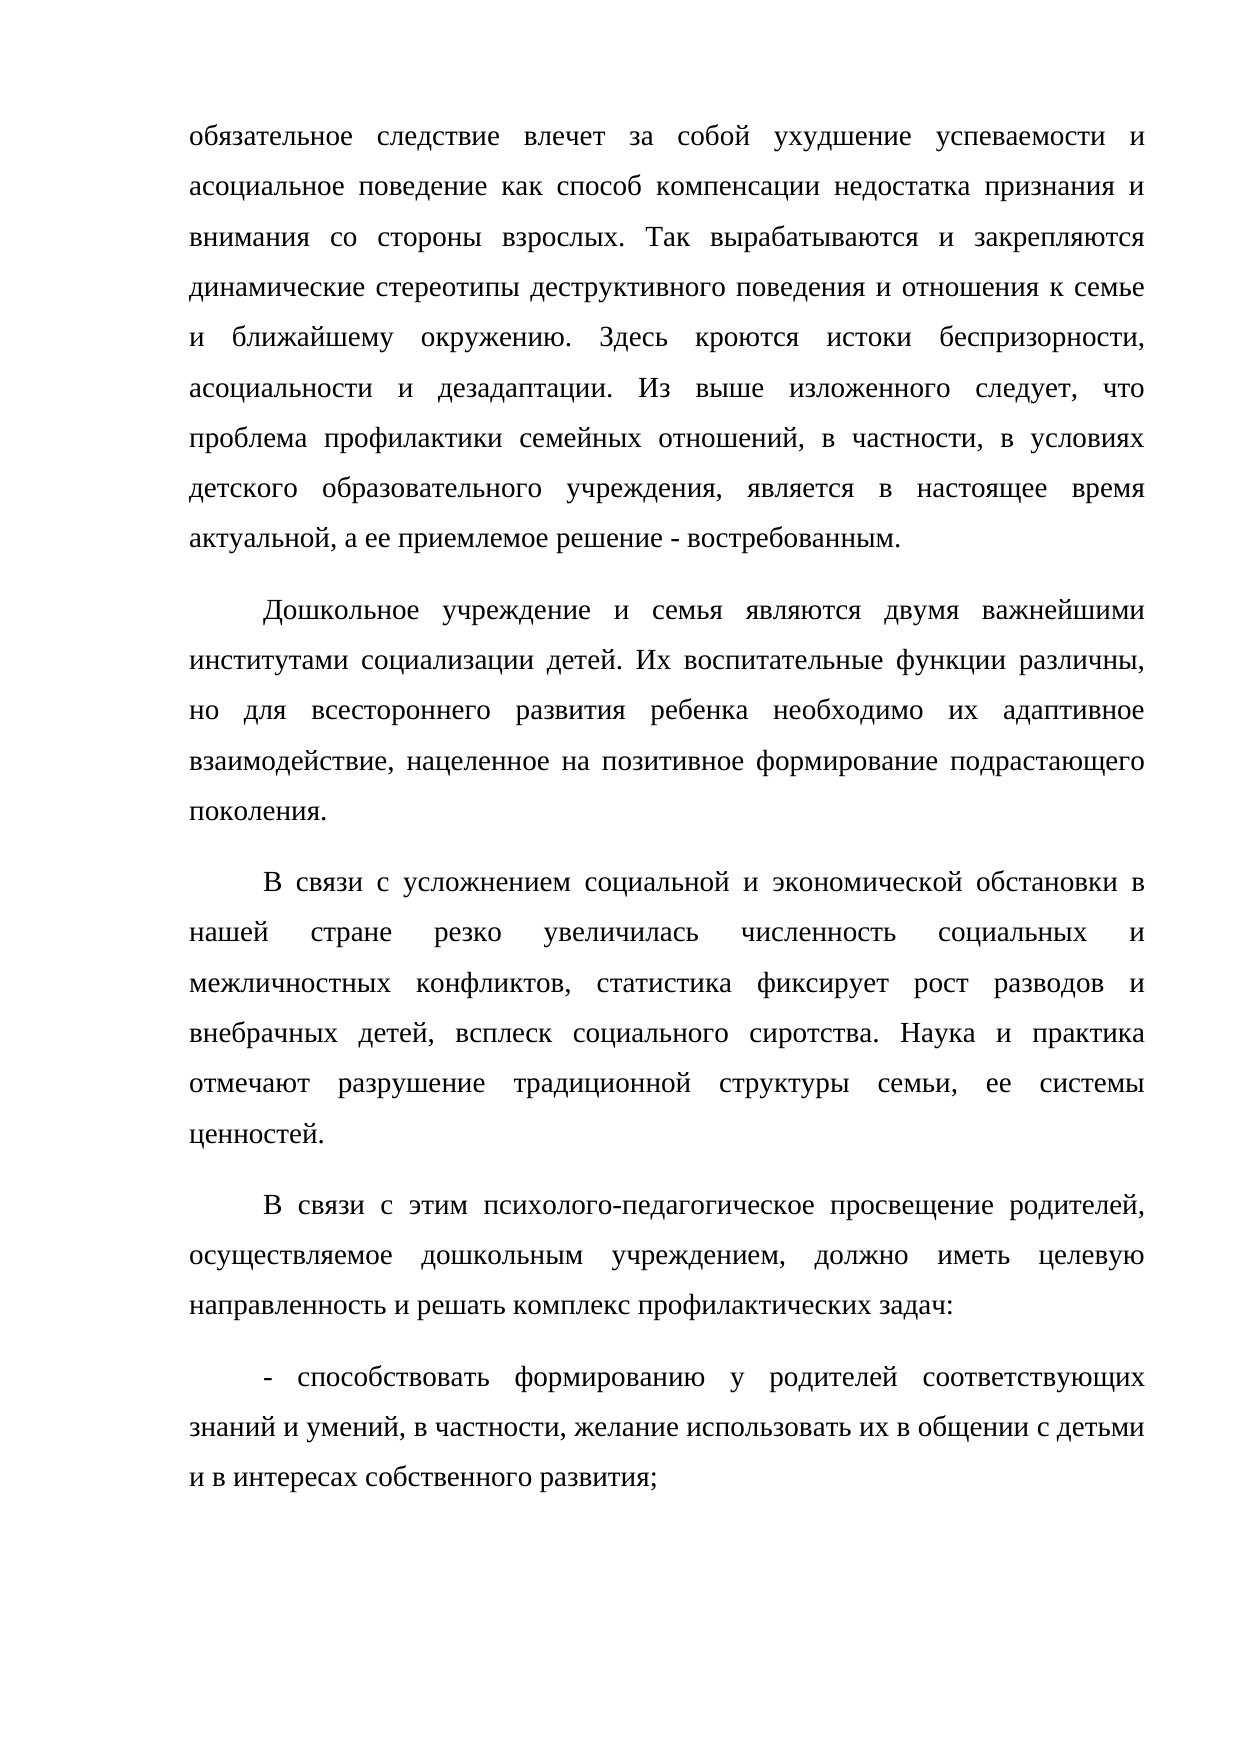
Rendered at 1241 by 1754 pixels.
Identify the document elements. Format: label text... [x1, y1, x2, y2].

text - способствовать формированию у родителей соответствующих знаний и умений, в частности, желание использовать их в общении с детьми и в интересах собственного развития; [189, 1359, 1146, 1493]
text Дошкольное учреждение и семья являются двумя важнейшими институтами социализации детей. Их воспитательные функции различны, но для всестороннего развития ребенка необходимо их адаптивное взаимодействие, нацеленное на позитивное формирование подрастающего поколения. [189, 592, 1146, 827]
text В связи с этим психолого-педагогическое просвещение родителей, осуществляемое дошкольным учреждением, должно иметь целевую направленность и решать комплекс профилактических задач: [189, 1187, 1146, 1321]
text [189, 118, 1146, 554]
text В связи с усложнением социальной и экономической обстановки в нашей стране резко увеличилась численность социальных и межличностных конфликтов, статистика фиксирует рост разводов и внебрачных детей, всплеск социального сиротства. Наука и практика отмечают разрушение традиционной структуры семьи, ее системы ценностей. [189, 864, 1146, 1149]
